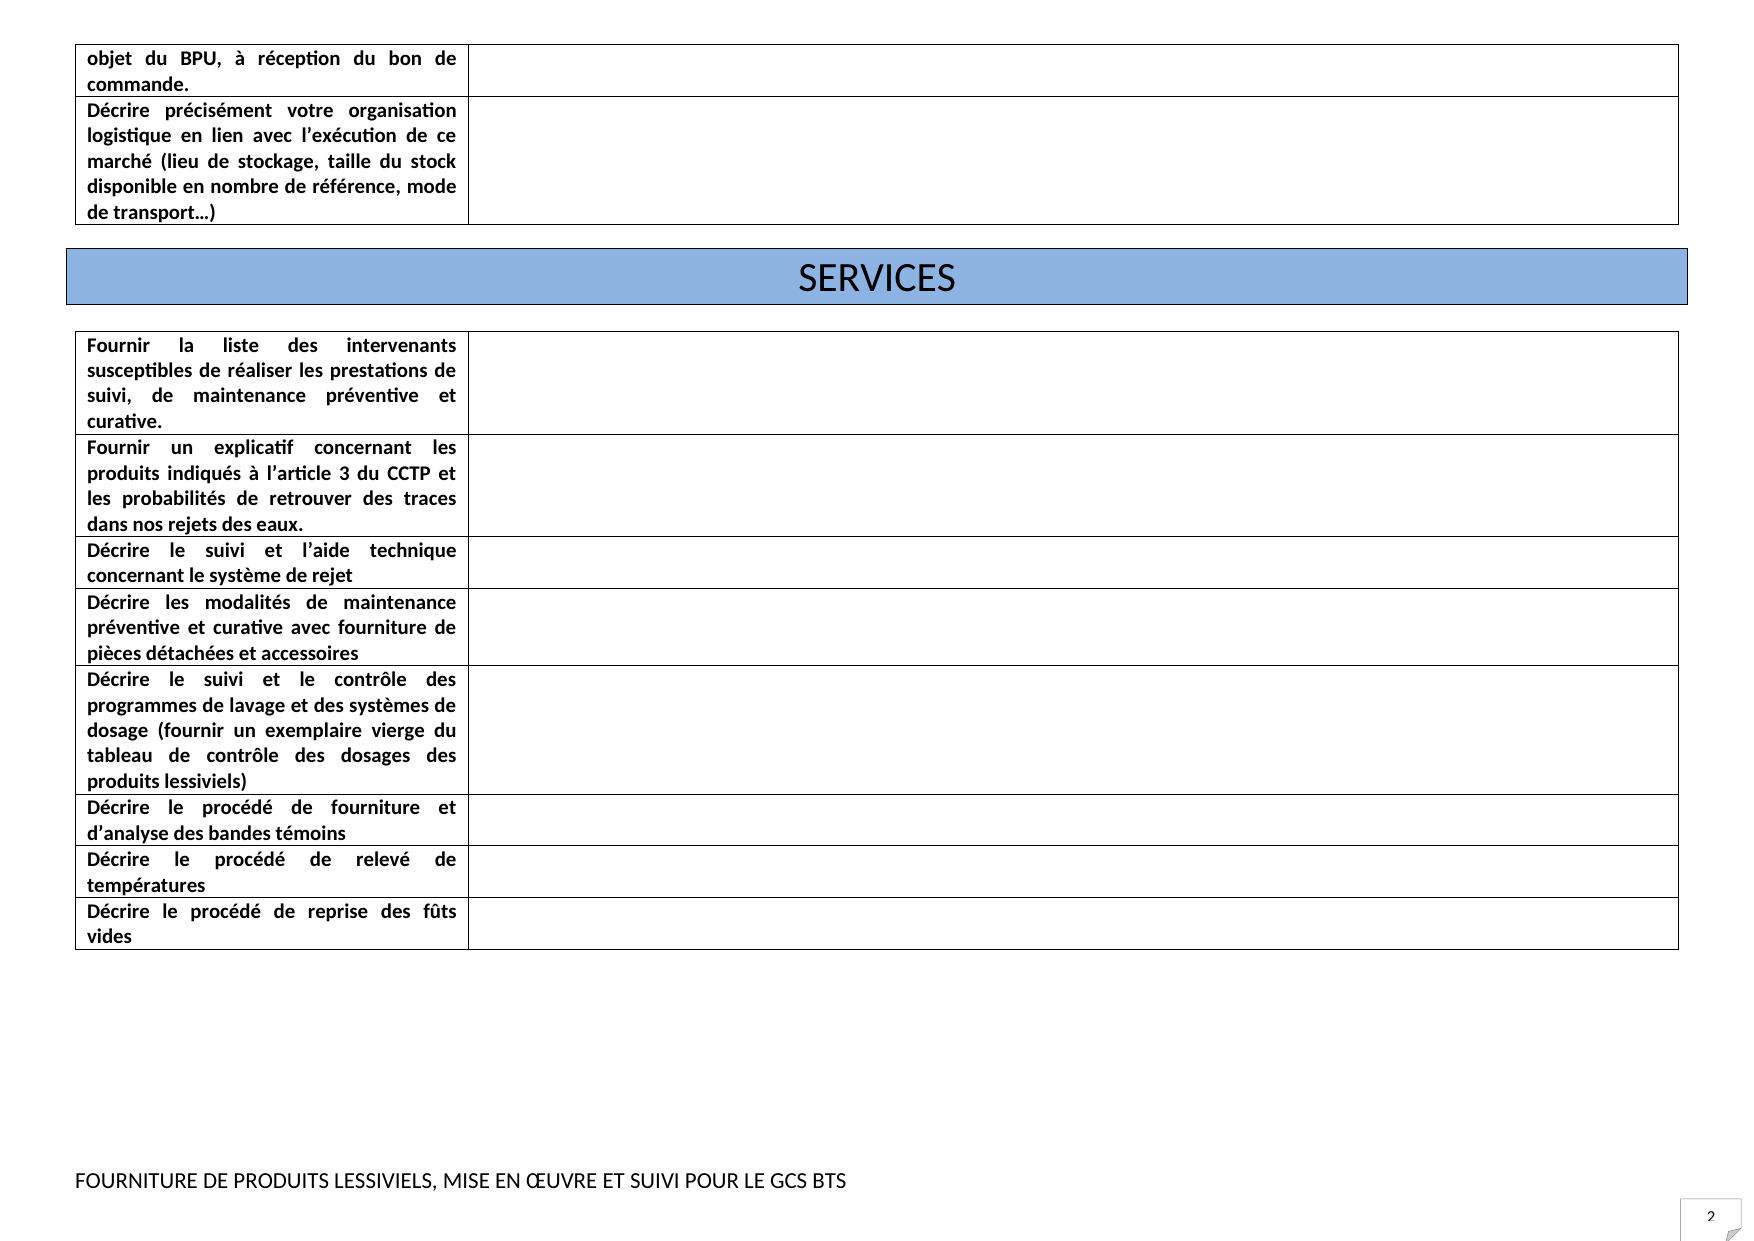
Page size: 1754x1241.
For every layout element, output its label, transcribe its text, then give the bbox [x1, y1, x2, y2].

table_cell [469, 537, 1678, 588]
table_cell [469, 795, 1678, 845]
table_cell Décrire le suivi et le contrôle des programmes de lavage et des systèmes de dosage (fournir un exemplaire vierge du tableau de contrôle des dosages des produits lessiviels) [76, 666, 468, 793]
table_cell Décrire le procédé de fourniture et d’analyse des bandes témoins [76, 795, 468, 845]
text SERVICES [67, 249, 1687, 304]
table_cell [469, 97, 1678, 224]
table_cell [469, 666, 1678, 793]
table_header [469, 332, 1678, 433]
table_cell [469, 898, 1678, 949]
table_cell [469, 435, 1678, 536]
table_cell Décrire les modalités de maintenance préventive et curative avec fourniture de pièces détachées et accessoires [76, 589, 468, 665]
table_cell [469, 846, 1678, 897]
table_cell Fournir un explicatif concernant les produits indiqués à l’article 3 du CCTP et les probabilités de retrouver des traces dans nos rejets des eaux. [76, 435, 468, 536]
table_cell Décrire précisément votre organisation logistique en lien avec l’exécution de ce marché (lieu de stockage, taille du stock disponible en nombre de référence, mode de transport…) [76, 97, 468, 224]
table_cell Décrire le procédé de reprise des fûts vides [76, 898, 468, 949]
table_cell Décrire le suivi et l’aide technique concernant le système de rejet [76, 537, 468, 588]
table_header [76, 45, 468, 96]
table_cell [469, 589, 1678, 665]
table_header [469, 45, 1678, 96]
table_cell Décrire le procédé de relevé de températures [76, 846, 468, 897]
table_header Fournir la liste des intervenants susceptibles de réaliser les prestations de suivi, de maintenance préventive et curative. [76, 332, 468, 433]
